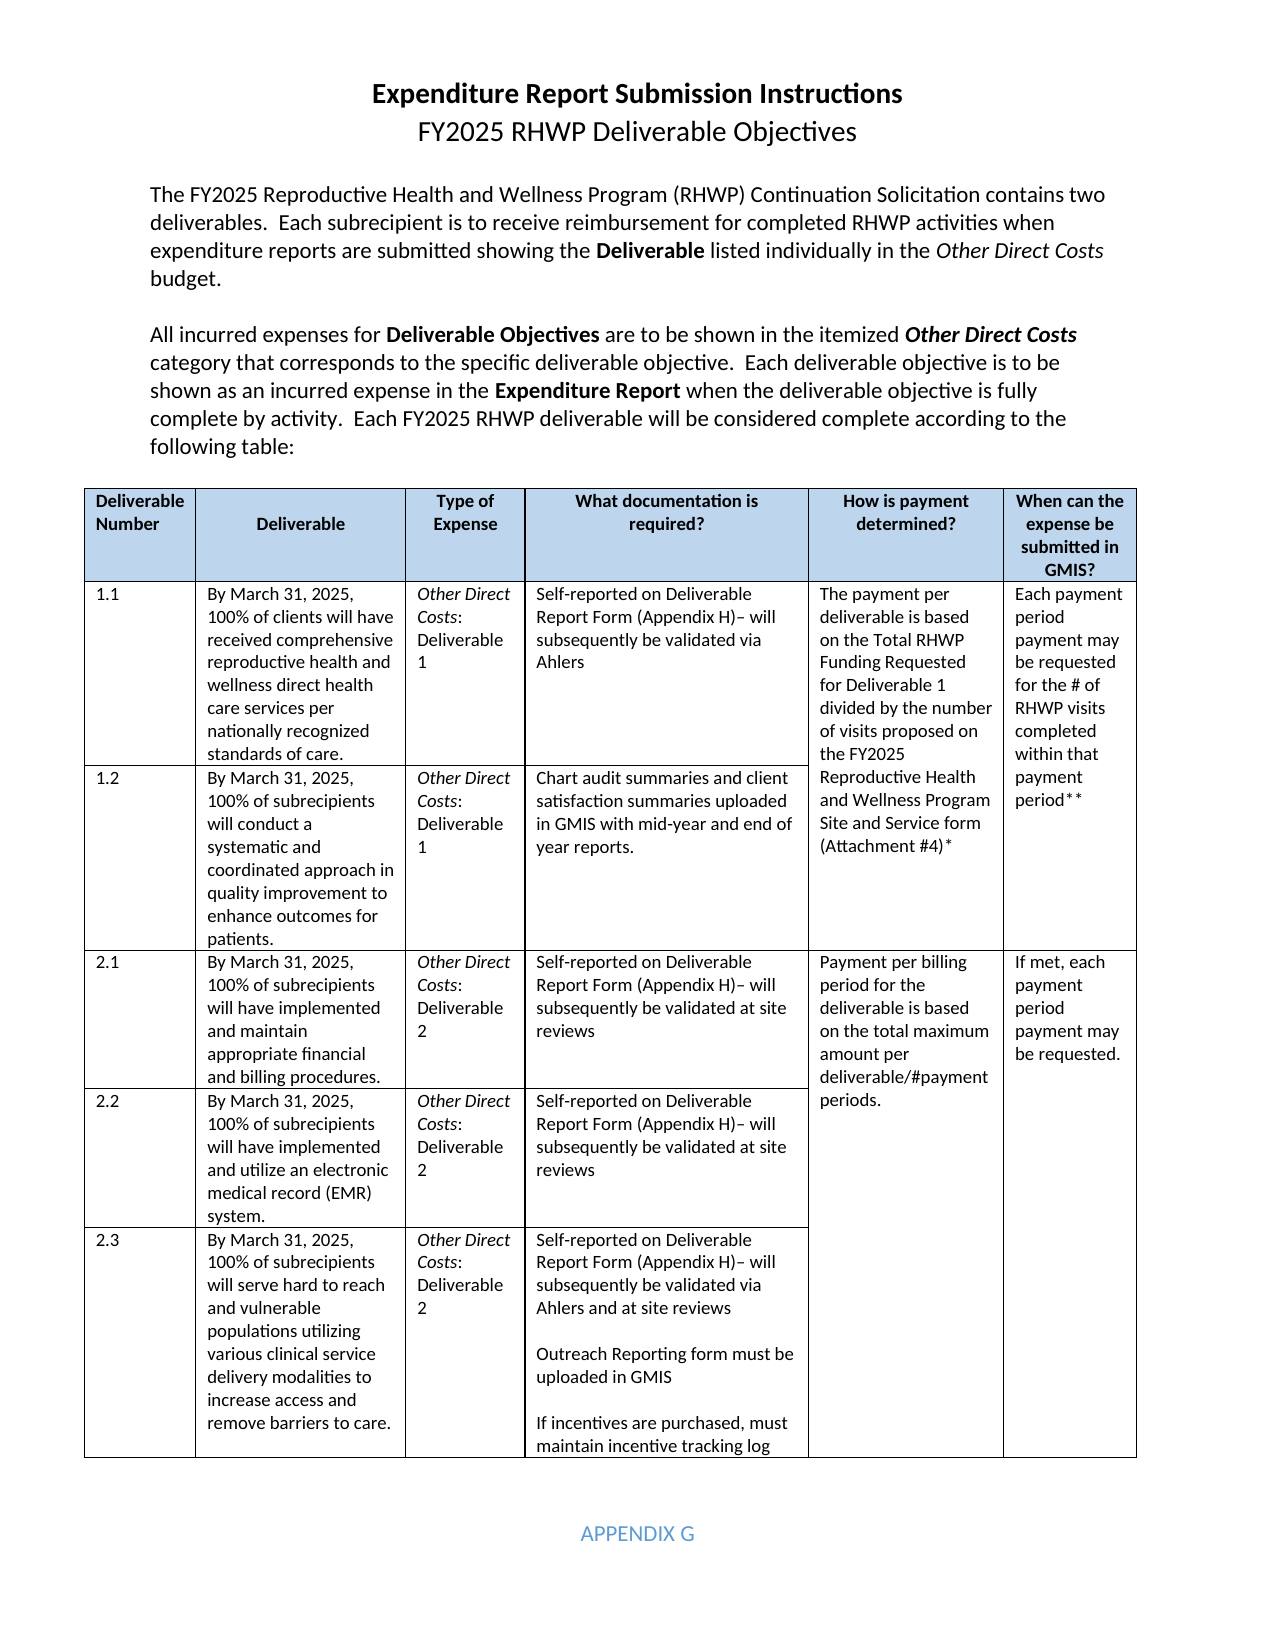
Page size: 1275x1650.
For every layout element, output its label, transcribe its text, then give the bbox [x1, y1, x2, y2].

table_cell 2.3 [85, 1228, 195, 1457]
table_cell 1.1 [85, 582, 195, 765]
table_header How is payment determined? [809, 489, 1003, 581]
table_cell Self-reported on Deliverable Report Form (Appendix H)– will subsequently be validated via Ahlers [526, 582, 808, 765]
table_cell Chart audit summaries and client satisfaction summaries uploaded in GMIS with mid-year and end of year reports. [526, 766, 808, 949]
table_cell By March 31, 2025, 100% of subrecipients will have implemented and utilize an electronic medical record (EMR) system. [196, 1089, 405, 1227]
table_cell By March 31, 2025, 100% of subrecipients will have implemented and maintain appropriate financial and billing procedures. [196, 951, 405, 1088]
text All incurred expenses for Deliverable Objectives are to be shown in the itemized Other Direct Costs category that corresponds to the specific deliverable objective. Each deliverable objective is to be shown as an incurred expense in the Expenditure Report when the deliverable objective is fully complete by activity. Each FY2025 RHWP deliverable will be considered complete according to the following table: [150, 320, 1125, 460]
table_cell Self-reported on Deliverable Report Form (Appendix H)– will subsequently be validated at site reviews [526, 1089, 808, 1227]
table_cell 2.2 [85, 1089, 195, 1227]
table_header When can the expense be submitted in GMIS? [1004, 489, 1136, 581]
table_cell The payment per deliverable is based on the Total RHWP Funding Requested for Deliverable 1 divided by the number of visits proposed on the FY2025 Reproductive Health and Wellness Program Site and Service form (Attachment #4)* [809, 582, 1003, 949]
table_cell 1.2 [85, 766, 195, 949]
table_cell Each payment period payment may be requested for the # of RHWP visits completed within that payment period** [1004, 582, 1136, 949]
table_cell Other Direct Costs: Deliverable 1 [406, 582, 524, 765]
table_cell Self-reported on Deliverable Report Form (Appendix H)– will subsequently be validated at site reviews [526, 951, 808, 1088]
table_cell If met, each payment period payment may be requested. [1004, 951, 1136, 1457]
table_cell By March 31, 2025, 100% of clients will have received comprehensive reproductive health and wellness direct health care services per nationally recognized standards of care. [196, 582, 405, 765]
table_cell By March 31, 2025, 100% of subrecipients will conduct a systematic and coordinated approach in quality improvement to enhance outcomes for patients. [196, 766, 405, 949]
table_cell Other Direct Costs: Deliverable 2 [406, 951, 524, 1088]
table_cell Payment per billing period for the deliverable is based on the total maximum amount per deliverable/#payment periods. [809, 951, 1003, 1457]
table_cell 2.1 [85, 951, 195, 1088]
table_header Type of Expense [406, 489, 524, 581]
table_cell Other Direct Costs: Deliverable 2 [406, 1228, 524, 1457]
table_cell By March 31, 2025, 100% of subrecipients will serve hard to reach and vulnerable populations utilizing various clinical service delivery modalities to increase access and remove barriers to care. [196, 1228, 405, 1457]
text The FY2025 Reproductive Health and Wellness Program (RHWP) Continuation Solicitation contains two deliverables. Each subrecipient is to receive reimbursement for completed RHWP activities when expenditure reports are submitted showing the Deliverable listed individually in the Other Direct Costs budget. [150, 180, 1125, 292]
table_cell Other Direct Costs: Deliverable 1 [406, 766, 524, 949]
table_header Deliverable Number [85, 489, 195, 581]
table_header What documentation is required? [526, 489, 808, 581]
table_cell Self-reported on Deliverable Report Form (Appendix H)– will subsequently be validated via Ahlers and at site reviews Outreach Reporting form must be uploaded in GMIS If incentives are purchased, must maintain incentive tracking log [526, 1228, 808, 1457]
table_cell Other Direct Costs: Deliverable 2 [406, 1089, 524, 1227]
table_header Deliverable [196, 489, 405, 581]
